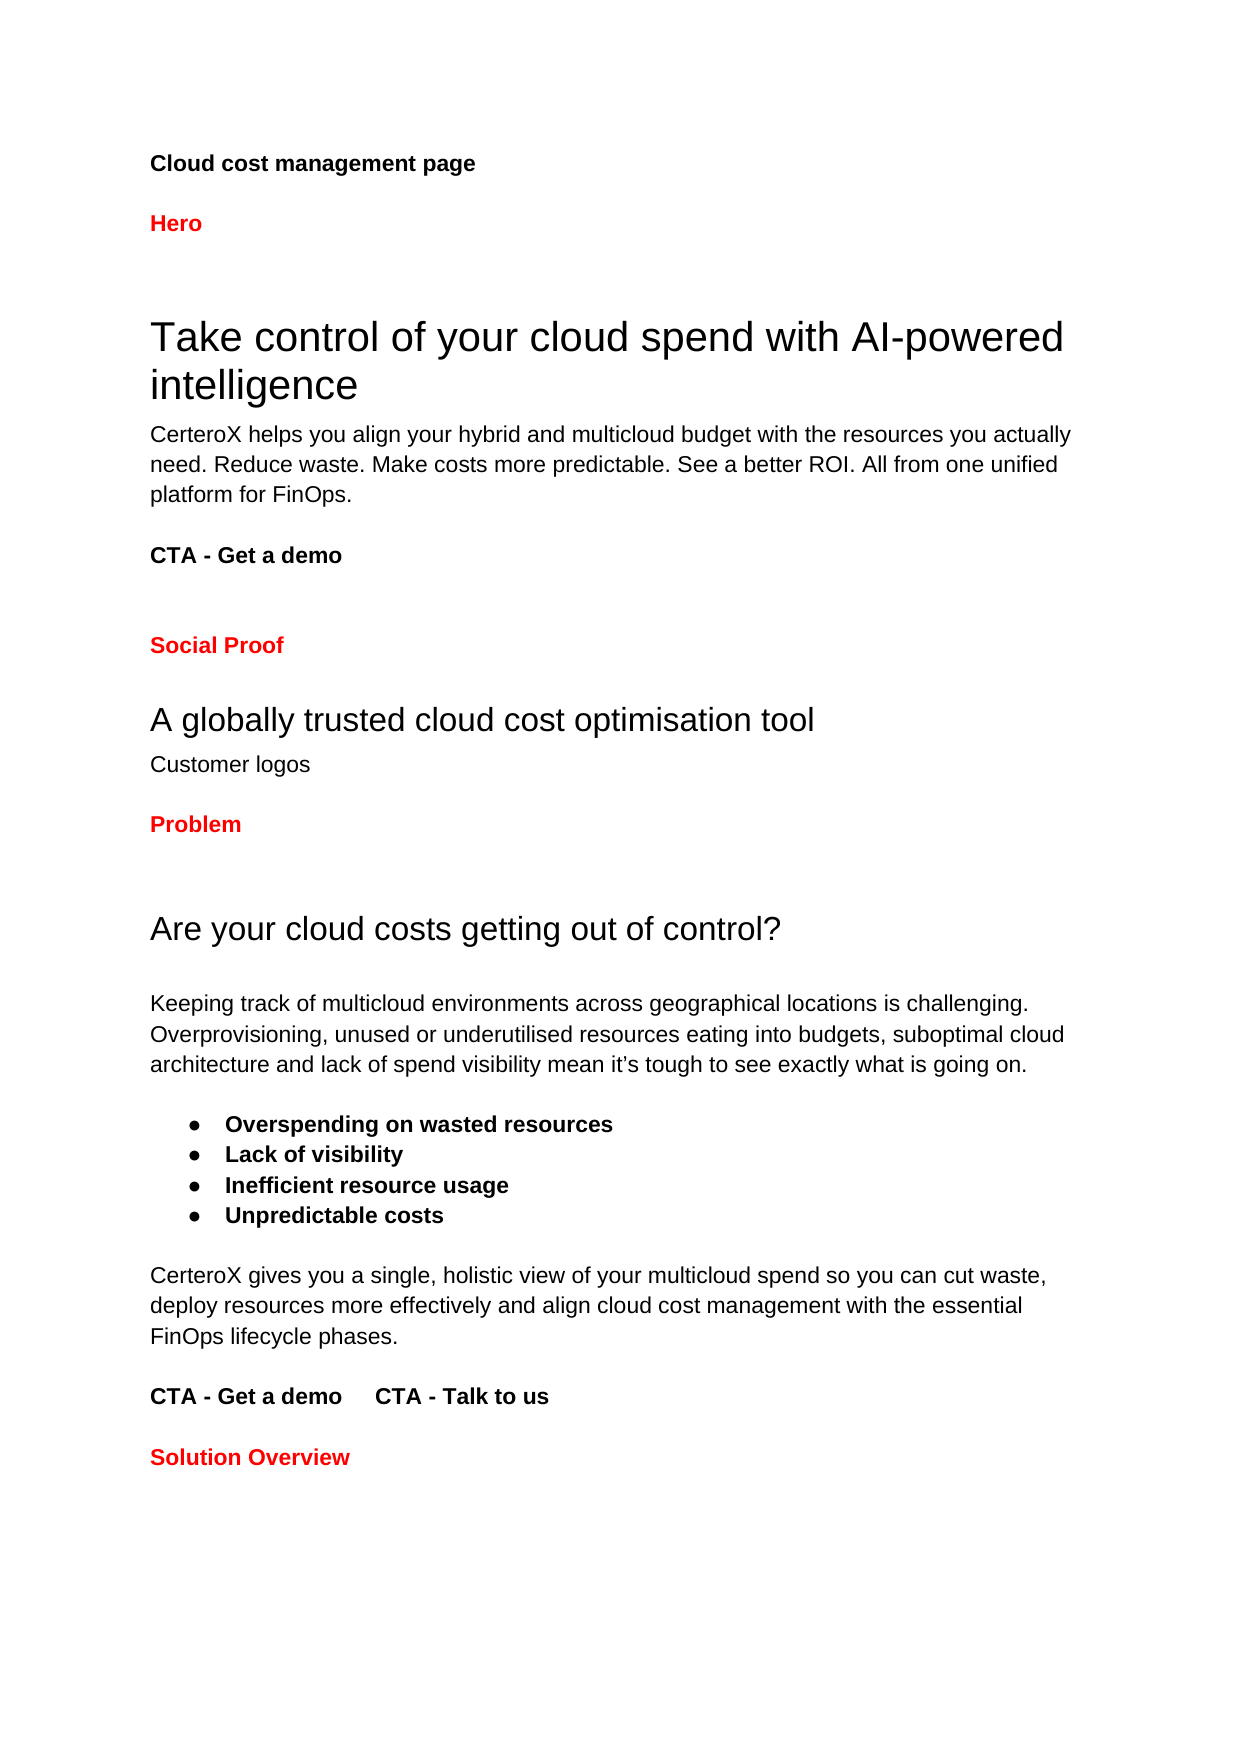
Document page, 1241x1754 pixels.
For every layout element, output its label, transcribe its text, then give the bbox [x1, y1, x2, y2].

text Solution Overview [150, 1443, 1090, 1470]
subtitle Are your cloud costs getting out of control? [150, 909, 1090, 948]
text Hero [150, 210, 1090, 237]
subtitle A globally trusted cloud cost optimisation tool [150, 700, 1090, 738]
text Customer logos [150, 751, 1090, 777]
list Overspending on wasted resources [187, 1111, 1090, 1138]
text CTA - Get a demo [150, 542, 1090, 568]
text CerteroX helps you align your hybrid and multicloud budget with the resources you actually need. Reduce waste. Make costs more predictable. See a better ROI. All from one unified platform for FinOps. [150, 421, 1090, 508]
subtitle Take control of your cloud spend with AI-powered intelligence [150, 312, 1090, 408]
text CerteroX gives you a single, holistic view of your multicloud spend so you can cut waste, deploy resources more effectively and align cloud cost management with the essential FinOps lifecycle phases. [150, 1262, 1090, 1349]
text Social Proof [150, 632, 1090, 659]
list Lack of visibility [187, 1141, 1090, 1168]
list Inefficient resource usage [187, 1172, 1090, 1198]
text Problem [150, 811, 1090, 838]
text CTA - Get a demo CTA - Talk to us [150, 1383, 1090, 1409]
list Unpredictable costs [187, 1202, 1090, 1228]
text Keeping track of multicloud environments across geographical locations is challenging. Overprovisioning, unused or underutilised resources eating into budgets, suboptimal cloud architecture and lack of spend visibility mean it’s tough to see exactly what is going on. [150, 990, 1090, 1077]
text Cloud cost management page [150, 150, 1090, 176]
